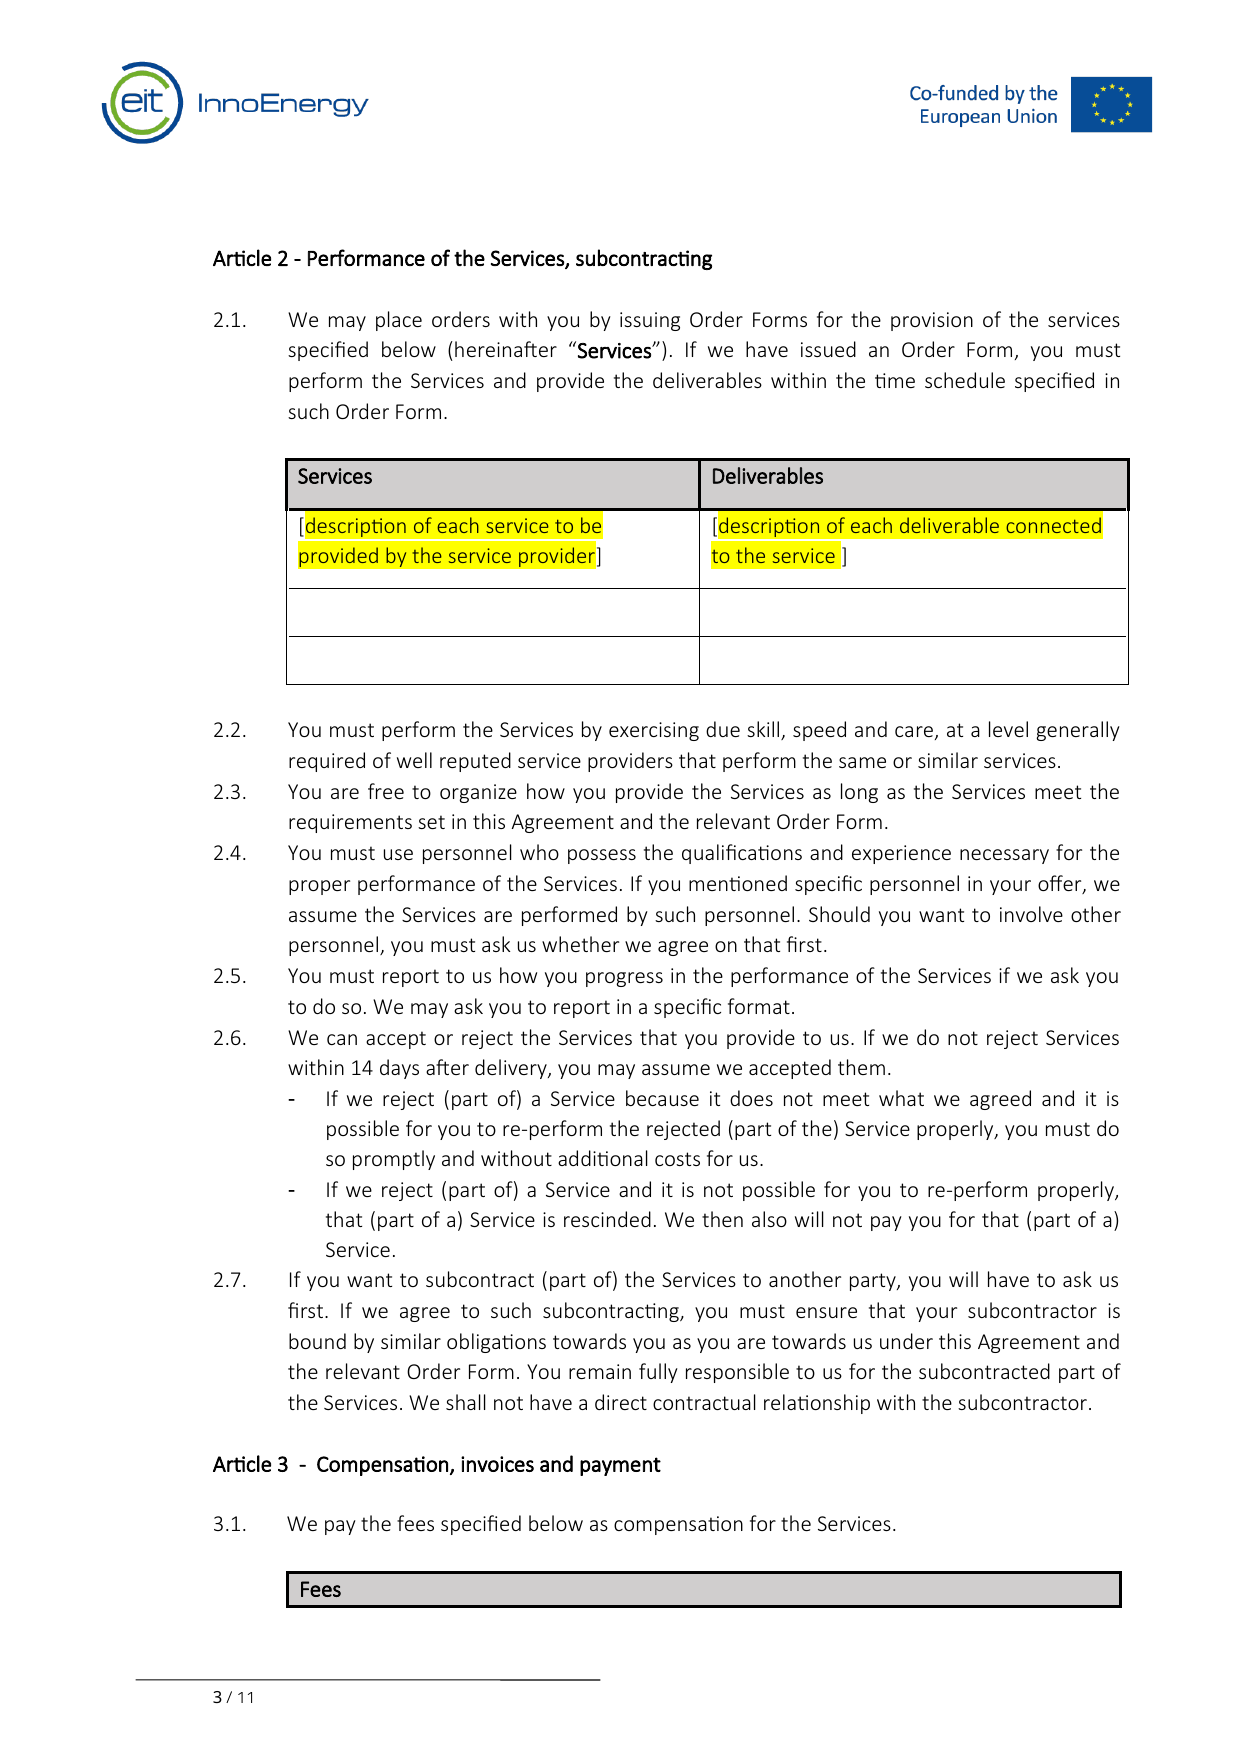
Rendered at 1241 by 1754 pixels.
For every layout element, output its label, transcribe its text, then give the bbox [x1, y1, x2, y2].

text 3.1. We pay the fees specified below as compensation for the Services. [213, 1509, 1122, 1538]
text 2.6. We can accept or reject the Services that you provide to us. If we do not reject Services within 14 days after delivery, you may assume we accepted them. [213, 1023, 1122, 1081]
list If we reject (part of) a Service because it does not meet what we agreed and it is possible for you to re-perform the rejected (part of the) Service properly, you must do so promptly and without additional costs for us. [288, 1084, 1122, 1172]
text 2.5. You must report to us how you progress in the performance of the Services if we ask you to do so. We may ask you to report in a specific format. [213, 961, 1122, 1020]
text 2.1. We may place orders with you by issuing Order Forms for the provision of the services specified below (hereinafter “Services”). If we have issued an Order Form, you must perform the Services and provide the deliverables within the time schedule specified in such Order Form. [213, 305, 1122, 425]
table_header Deliverables [701, 461, 1127, 508]
table_cell [287, 636, 699, 683]
table_header Fees [289, 1574, 1119, 1605]
table_cell [287, 588, 699, 636]
text 2.4. You must use personnel who possess the qualifications and experience necessary for the proper performance of the Services. If you mentioned specific personnel in your offer, we assume the Services are performed by such personnel. Should you want to involve other personnel, you must ask us whether we agree on that first. [213, 838, 1122, 958]
table_cell [description of each deliverable connected to the service ] [700, 508, 1128, 588]
text 2.7. If you want to subcontract (part of) the Services to another party, you will have to ask us first. If we agree to such subcontracting, you must ensure that your subcontractor is bound by similar obligations towards you as you are towards us under this Agreement and the relevant Order Form. You remain fully responsible to us for the subcontracted part of the Services. We shall not have a direct contractual relationship with the subcontractor. [213, 1265, 1122, 1416]
table_cell [700, 588, 1128, 636]
text Article 2 - Performance of the Services, subcontracting [213, 243, 1122, 271]
list Article 3 - Compensation, invoices and payment [213, 1449, 1122, 1477]
table_cell [description of each service to be provided by the service provider] [287, 508, 699, 588]
text 2.3. You are free to organize how you provide the Services as long as the Services meet the requirements set in this Agreement and the relevant Order Form. [213, 777, 1122, 836]
table_header Services [288, 461, 698, 508]
picture [101, 61, 1153, 144]
text 2.2. You must perform the Services by exercising due skill, speed and care, at a level generally required of well reputed service providers that perform the same or similar services. [213, 715, 1122, 774]
list If we reject (part of) a Service and it is not possible for you to re-perform properly, that (part of a) Service is rescinded. We then also will not pay you for that (part of a) Service. [288, 1175, 1122, 1263]
table_cell [700, 636, 1128, 683]
